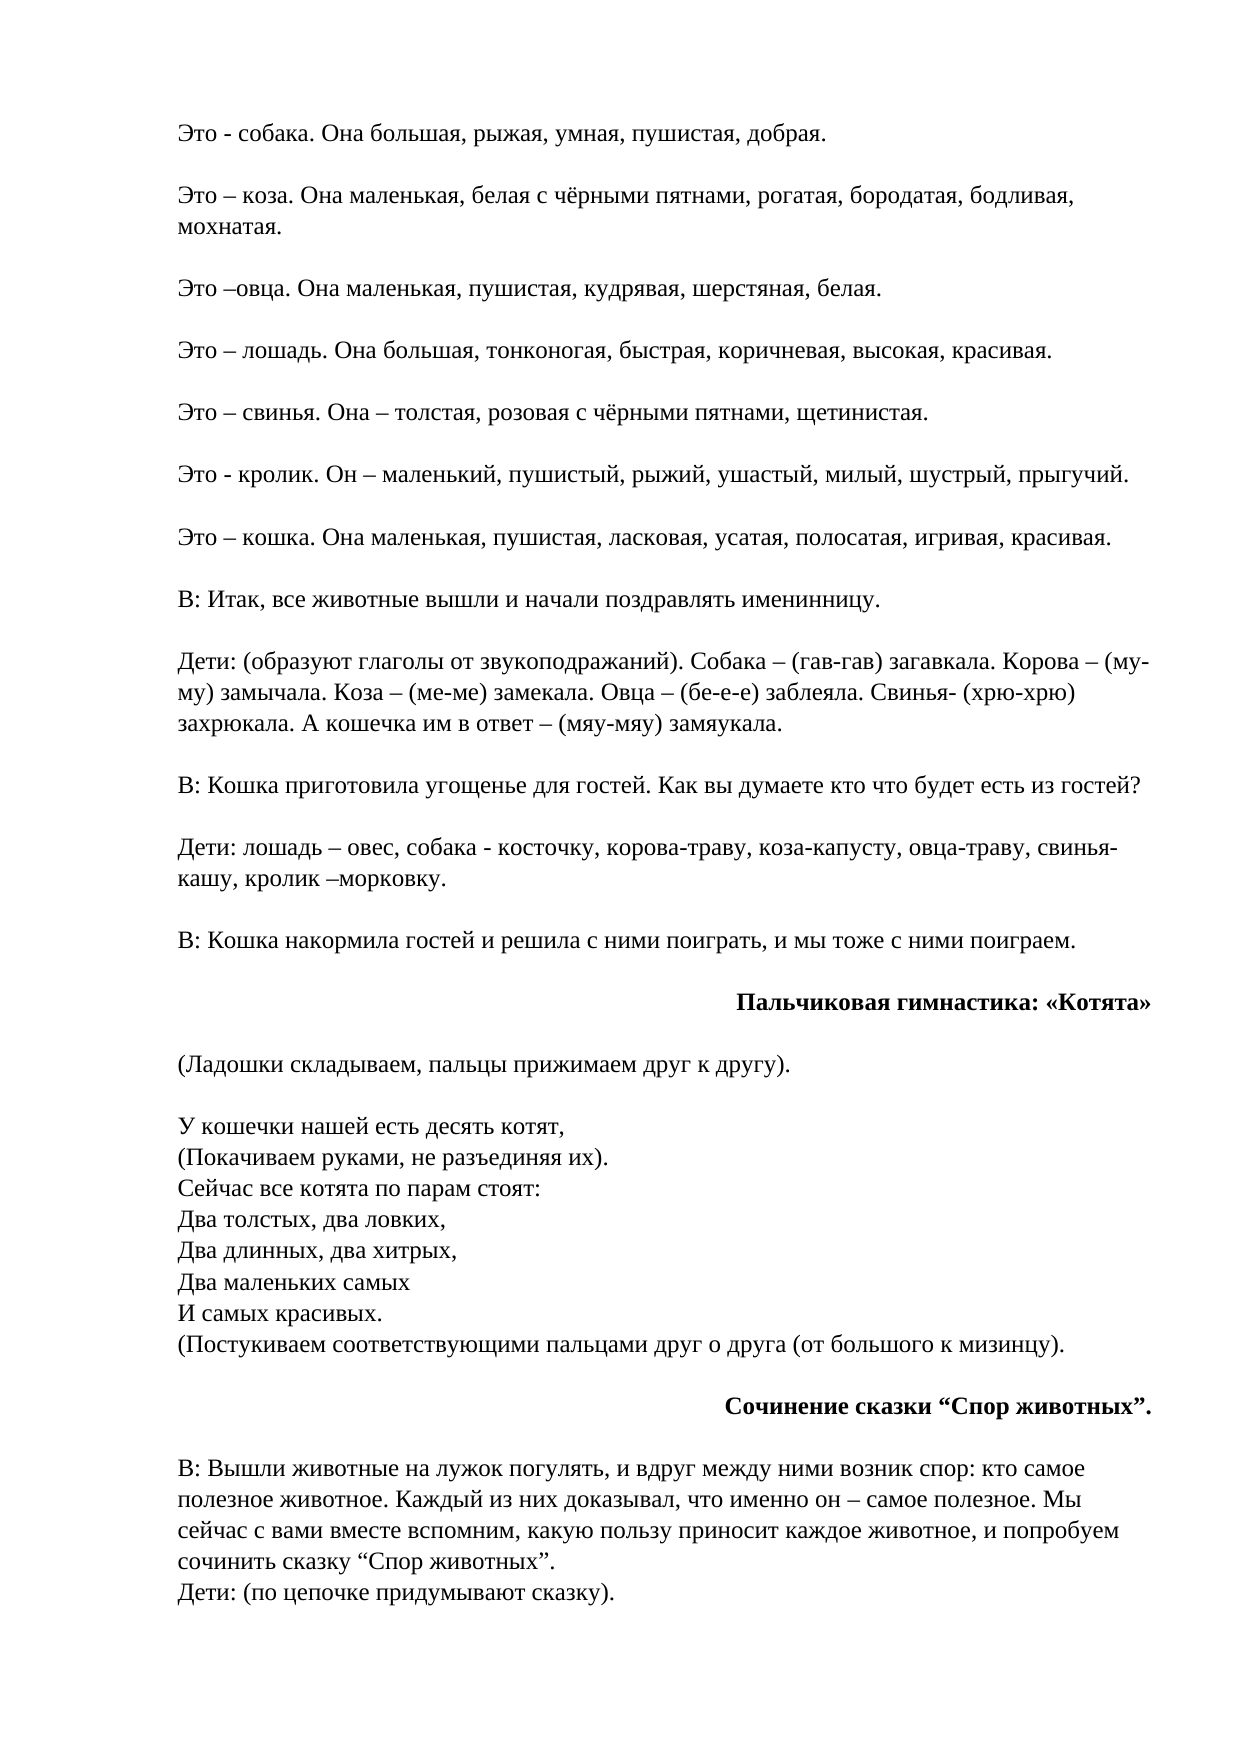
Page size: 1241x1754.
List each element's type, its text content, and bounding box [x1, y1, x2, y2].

text В: Кошка накормила гостей и решила с ними поиграть, и мы тоже с ними поиграем. [177, 925, 1152, 954]
text Это – коза. Она маленькая, белая с чёрными пятнами, рогатая, бородатая, бодливая, мохнатая. [177, 180, 1152, 240]
text (Ладошки складываем, пальцы прижимаем друг к другу). [177, 1049, 1152, 1078]
text Это - кролик. Он – маленький, пушистый, рыжий, ушастый, милый, шустрый, прыгучий. [177, 459, 1152, 488]
text Два толстых, два ловких, [177, 1204, 1152, 1233]
text Это – свинья. Она – толстая, розовая с чёрными пятнами, щетинистая. [177, 397, 1152, 426]
text Два маленьких самых [177, 1267, 1152, 1295]
text Дети: лошадь – овес, собака - косточку, корова-траву, коза-капусту, овца-траву, свинья-кашу, кролик –морковку. [177, 832, 1152, 892]
text Это –овца. Она маленькая, пушистая, кудрявая, шерстяная, белая. [177, 273, 1152, 302]
text Пальчиковая гимнастика: «Котята» [177, 987, 1152, 1016]
text Сейчас все котята по парам стоят: [177, 1173, 1152, 1202]
text Дети: (образуют глаголы от звукоподражаний). Собака – (гав-гав) загавкала. Корова – (му-му) замычала. Коза – (ме-ме) замекала. Овца – (бе-е-е) заблеяла. Свинья- (хрю-хрю) захрюкала. А кошечка им в ответ – (мяу-мяу) замяукала. [177, 646, 1152, 737]
text В: Итак, все животные вышли и начали поздравлять именинницу. [177, 584, 1152, 612]
text У кошечки нашей есть десять котят, [177, 1111, 1152, 1140]
text Это - собака. Она большая, рыжая, умная, пушистая, добрая. [177, 118, 1152, 147]
text В: Вышли животные на лужок погулять, и вдруг между ними возник спор: кто самое полезное животное. Каждый из них доказывал, что именно он – самое полезное. Мы сейчас с вами вместе вспомним, какую пользу приносит каждое животное, и попробуем сочинить сказку “Спор животных”. [177, 1453, 1152, 1575]
text В: Кошка приготовила угощенье для гостей. Как вы думаете кто что будет есть из гостей? [177, 770, 1152, 799]
text (Покачиваем руками, не разъединяя их). [177, 1142, 1152, 1171]
text И самых красивых. [177, 1298, 1152, 1326]
text Это – лошадь. Она большая, тонконогая, быстрая, коричневая, высокая, красивая. [177, 335, 1152, 364]
text (Постукиваем соответствующими пальцами друг о друга (от большого к мизинцу). [177, 1329, 1152, 1357]
text Сочинение сказки “Спор животных”. [177, 1391, 1152, 1419]
text Дети: (по цепочке придумывают сказку). [177, 1577, 1152, 1606]
text Два длинных, два хитрых, [177, 1236, 1152, 1264]
text Это – кошка. Она маленькая, пушистая, ласковая, усатая, полосатая, игривая, красивая. [177, 522, 1152, 550]
